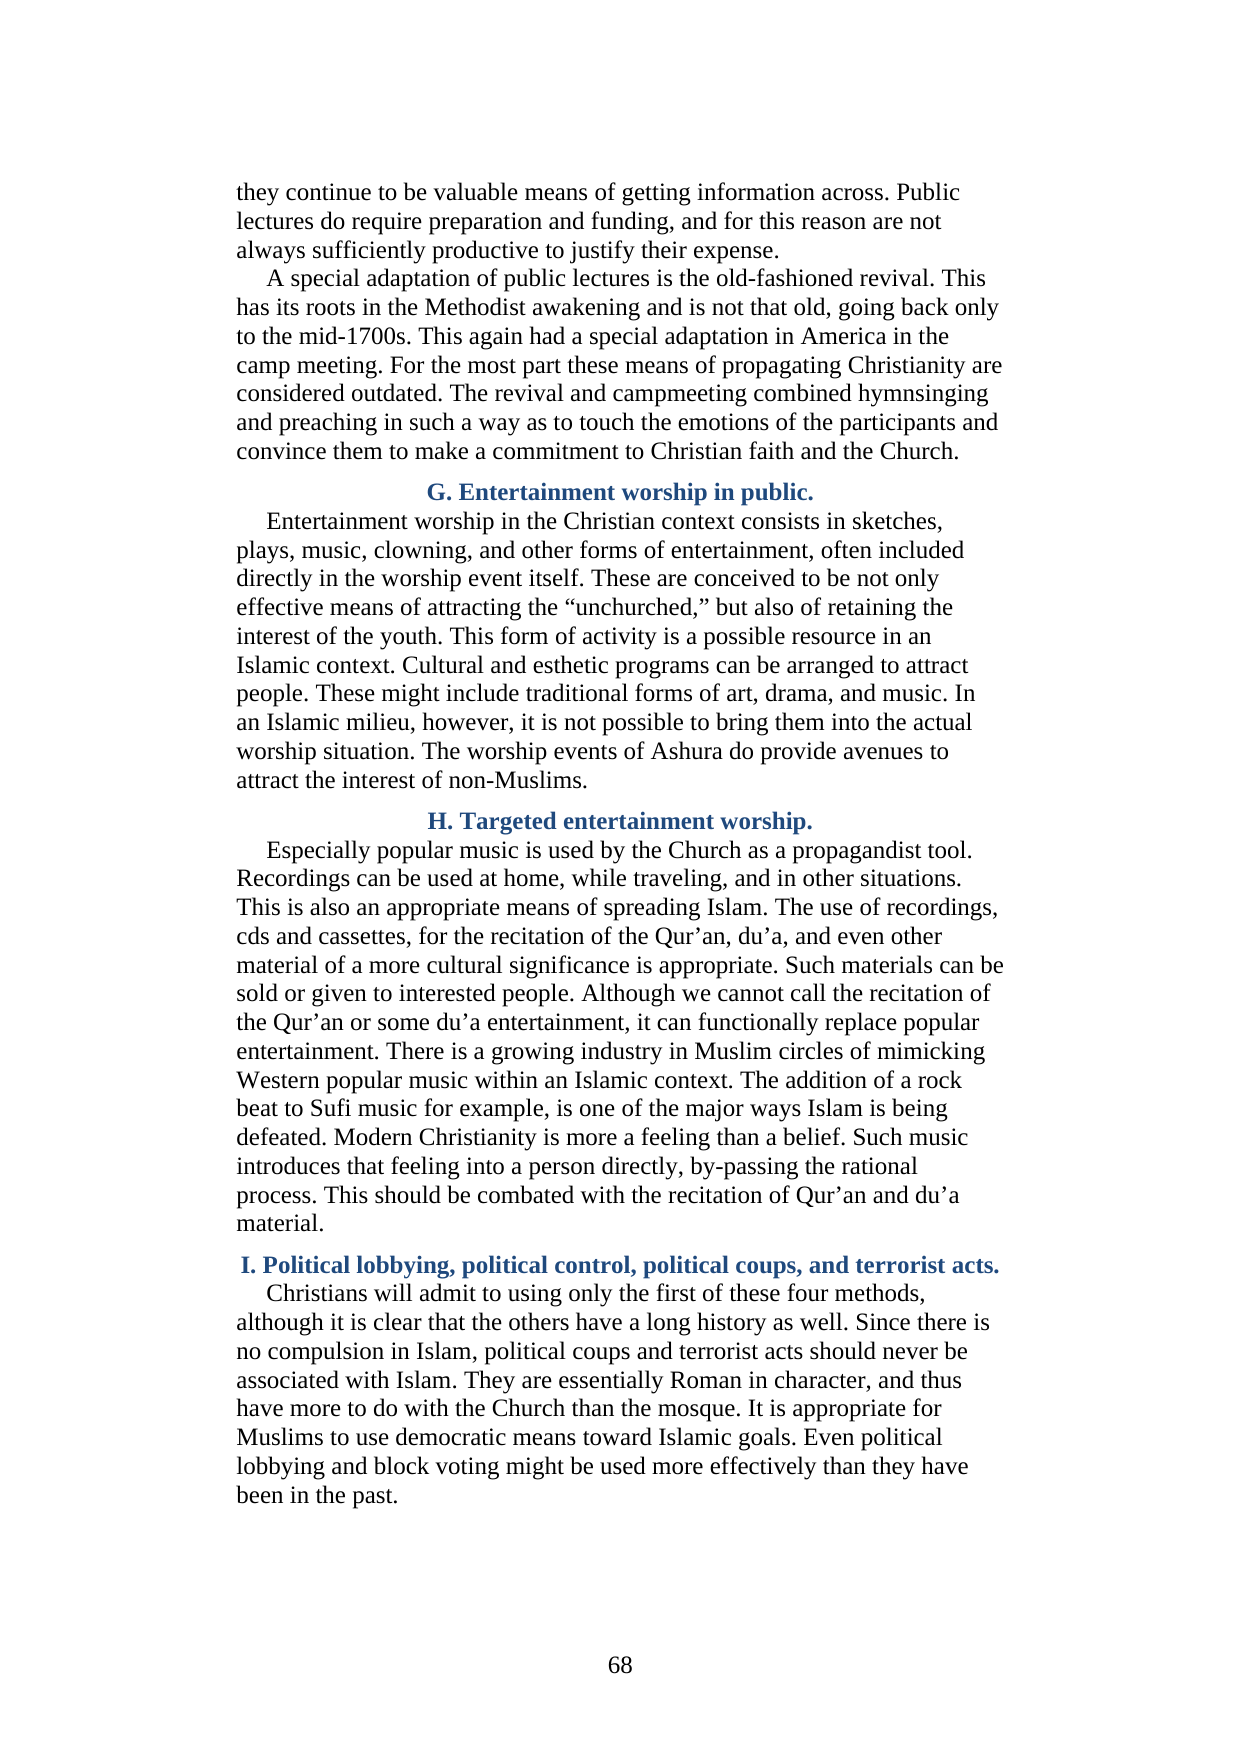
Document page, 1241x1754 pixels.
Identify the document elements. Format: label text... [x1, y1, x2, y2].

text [236, 177, 1004, 263]
subtitle I. Political lobbying, political control, political coups, and terrorist acts. [236, 1250, 1004, 1278]
subtitle G. Entertainment worship in public. [236, 477, 1004, 506]
text Entertainment worship in the Christian context consists in sketches, plays, music, clowning, and other forms of entertainment, often included directly in the worship event itself. These are conceived to be not only effective means of attracting the “unchurched,” but also of retaining the interest of the youth. This form of activity is a possible resource in an Islamic context. Cultural and esthetic programs can be arranged to attract people. These might include traditional forms of art, drama, and music. In an Islamic milieu, however, it is not possible to bring them into the actual worship situation. The worship events of Ashura do provide avenues to attract the interest of non-Muslims. [236, 506, 1004, 793]
subtitle H. Targeted entertainment worship. [236, 806, 1004, 835]
text Especially popular music is used by the Church as a propagandist tool. Recordings can be used at home, while traveling, and in other situations. This is also an appropriate means of spreading Islam. The use of recordings, cds and cassettes, for the recitation of the Qur’an, du’a, and even other material of a more cultural significance is appropriate. Such materials can be sold or given to interested people. Although we cannot call the recitation of the Qur’an or some du’a entertainment, it can functionally replace popular entertainment. There is a growing industry in Muslim circles of mimicking Western popular music within an Islamic context. The addition of a rock beat to Sufi music for example, is one of the major ways Islam is being defeated. Modern Christianity is more a feeling than a belief. Such music introduces that feeling into a person directly, by-passing the rational process. This should be combated with the recitation of Qur’an and du’a material. [236, 835, 1004, 1237]
text A special adaptation of public lectures is the old-fashioned revival. This has its roots in the Methodist awakening and is not that old, going back only to the mid-1700s. This again had a special adaptation in America in the camp meeting. For the most part these means of propagating Christianity are considered outdated. The revival and campmeeting combined hymnsinging and preaching in such a way as to touch the emotions of the participants and convince them to make a commitment to Christian faith and the Church. [236, 263, 1004, 465]
text Christians will admit to using only the first of these four methods, although it is clear that the others have a long history as well. Since there is no compulsion in Islam, political coups and terrorist acts should never be associated with Islam. They are essentially Roman in character, and thus have more to do with the Church than the mosque. It is appropriate for Muslims to use democratic means toward Islamic goals. Even political lobbying and block voting might be used more effectively than they have been in the past. [236, 1278, 1004, 1508]
